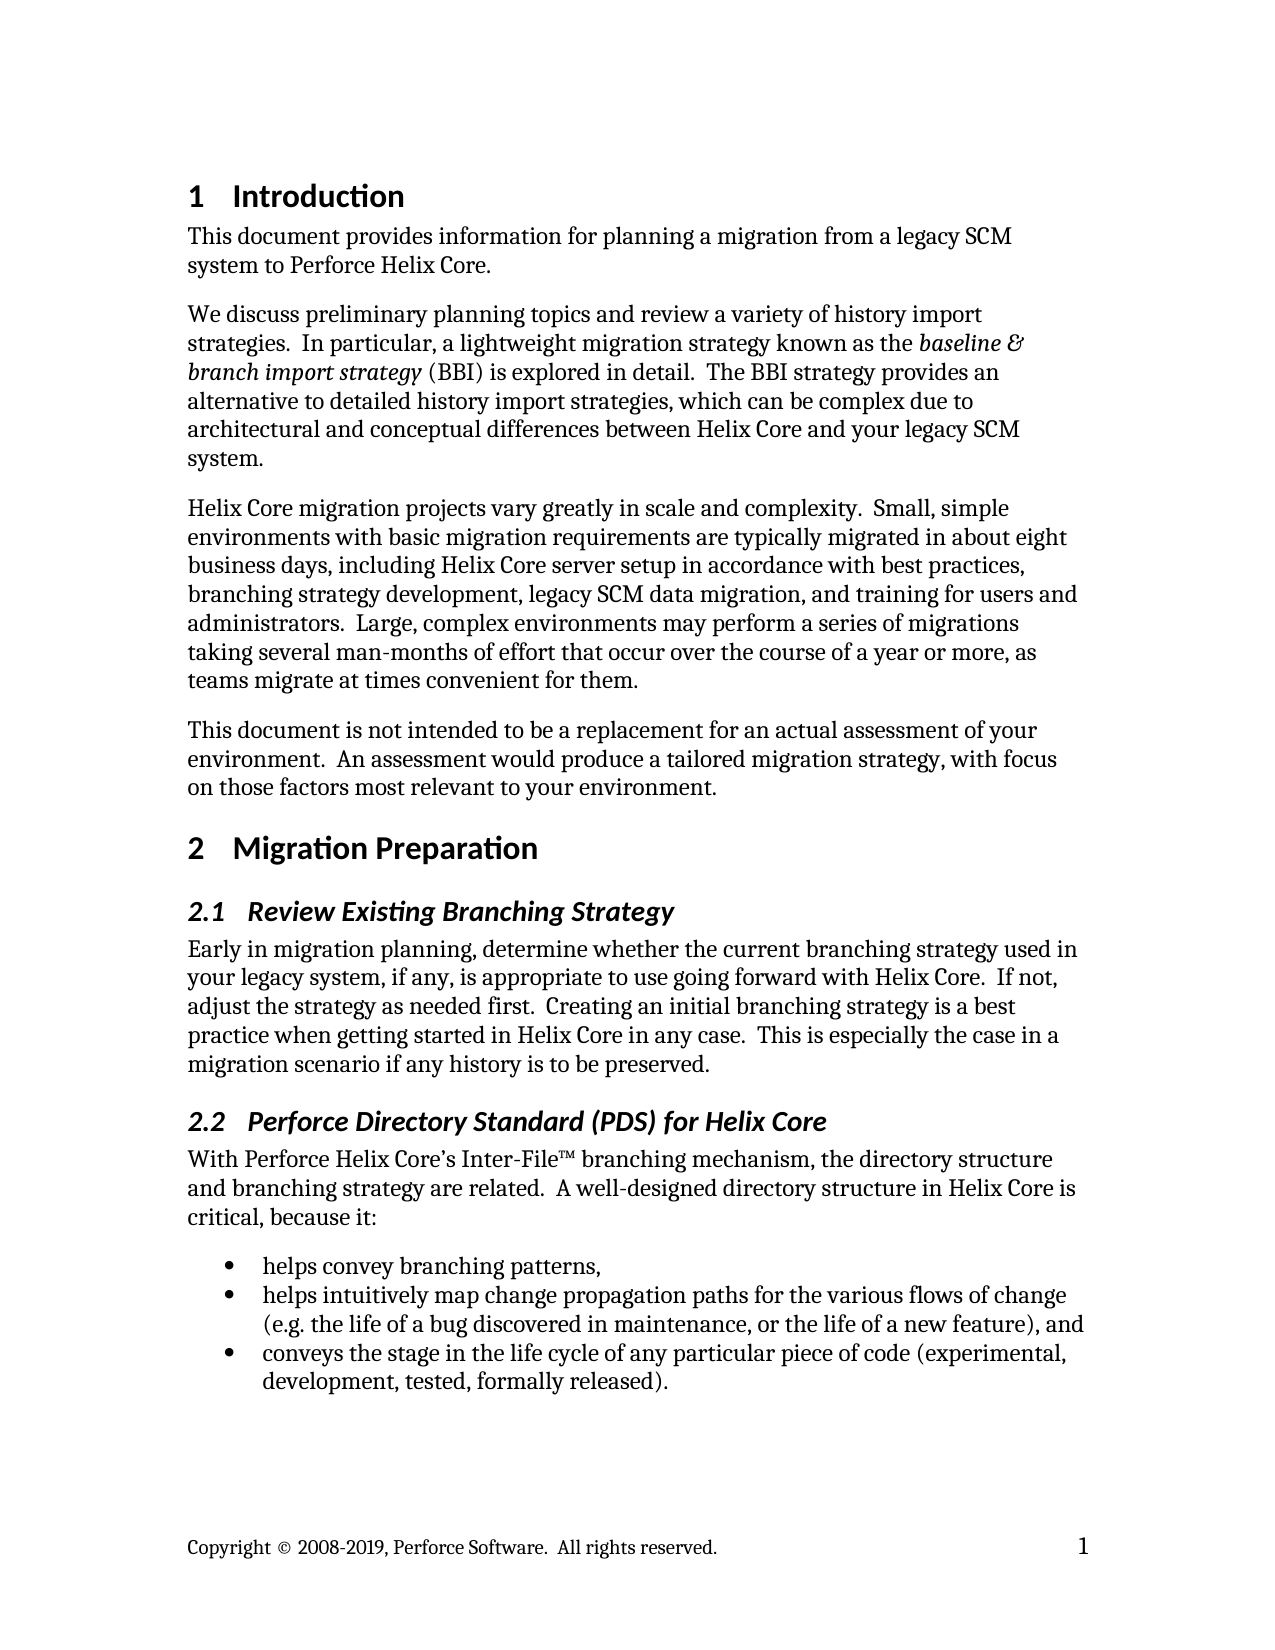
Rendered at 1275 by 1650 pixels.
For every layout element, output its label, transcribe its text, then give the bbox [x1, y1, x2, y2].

list helps convey branching patterns, [225, 1252, 1087, 1281]
text Early in migration planning, determine whether the current branching strategy used in your legacy system, if any, is appropriate to use going forward with Helix Core. If not, adjust the strategy as needed first. Creating an initial branching strategy is a best practice when getting started in Helix Core in any case. This is especially the case in a migration scenario if any history is to be preserved. [187, 934, 1087, 1078]
text This document is not intended to be a replacement for an actual assessment of your environment. An assessment would produce a tailored migration strategy, with focus on those factors most relevant to your environment. [187, 716, 1087, 802]
subtitle Perforce Directory Standard (PDS) for Helix Core [187, 1103, 1087, 1139]
text Helix Core migration projects vary greatly in scale and complexity. Small, simple environments with basic migration requirements are typically migrated in about eight business days, including Helix Core server setup in accordance with best practices, branching strategy development, legacy SCM data migration, and training for users and administrators. Large, complex environments may perform a series of migrations taking several man-months of effort that occur over the course of a year or more, as teams migrate at times convenient for them. [187, 494, 1087, 695]
subtitle Review Existing Branching Strategy [187, 893, 1087, 928]
list conveys the stage in the life cycle of any particular piece of code (experimental, development, tested, formally released). [225, 1338, 1087, 1396]
text This document provides information for planning a migration from a legacy SCM system to Perforce Helix Core. [187, 222, 1087, 279]
subtitle Introduction [187, 175, 1087, 216]
list helps intuitively map change propagation paths for the various flows of change (e.g. the life of a bug discovered in maintenance, or the life of a new feature), and [225, 1281, 1087, 1338]
subtitle Migration Preparation [187, 827, 1087, 868]
text We discuss preliminary planning topics and review a variety of history import strategies. In particular, a lightweight migration strategy known as the baseline & branch import strategy (BBI) is explored in detail. The BBI strategy provides an alternative to detailed history import strategies, which can be complex due to architectural and conceptual differences between Helix Core and your legacy SCM system. [187, 300, 1087, 473]
text With Perforce Helix Core’s Inter-File™ branching mechanism, the directory structure and branching strategy are related. A well-designed directory structure in Helix Core is critical, because it: [187, 1145, 1087, 1231]
